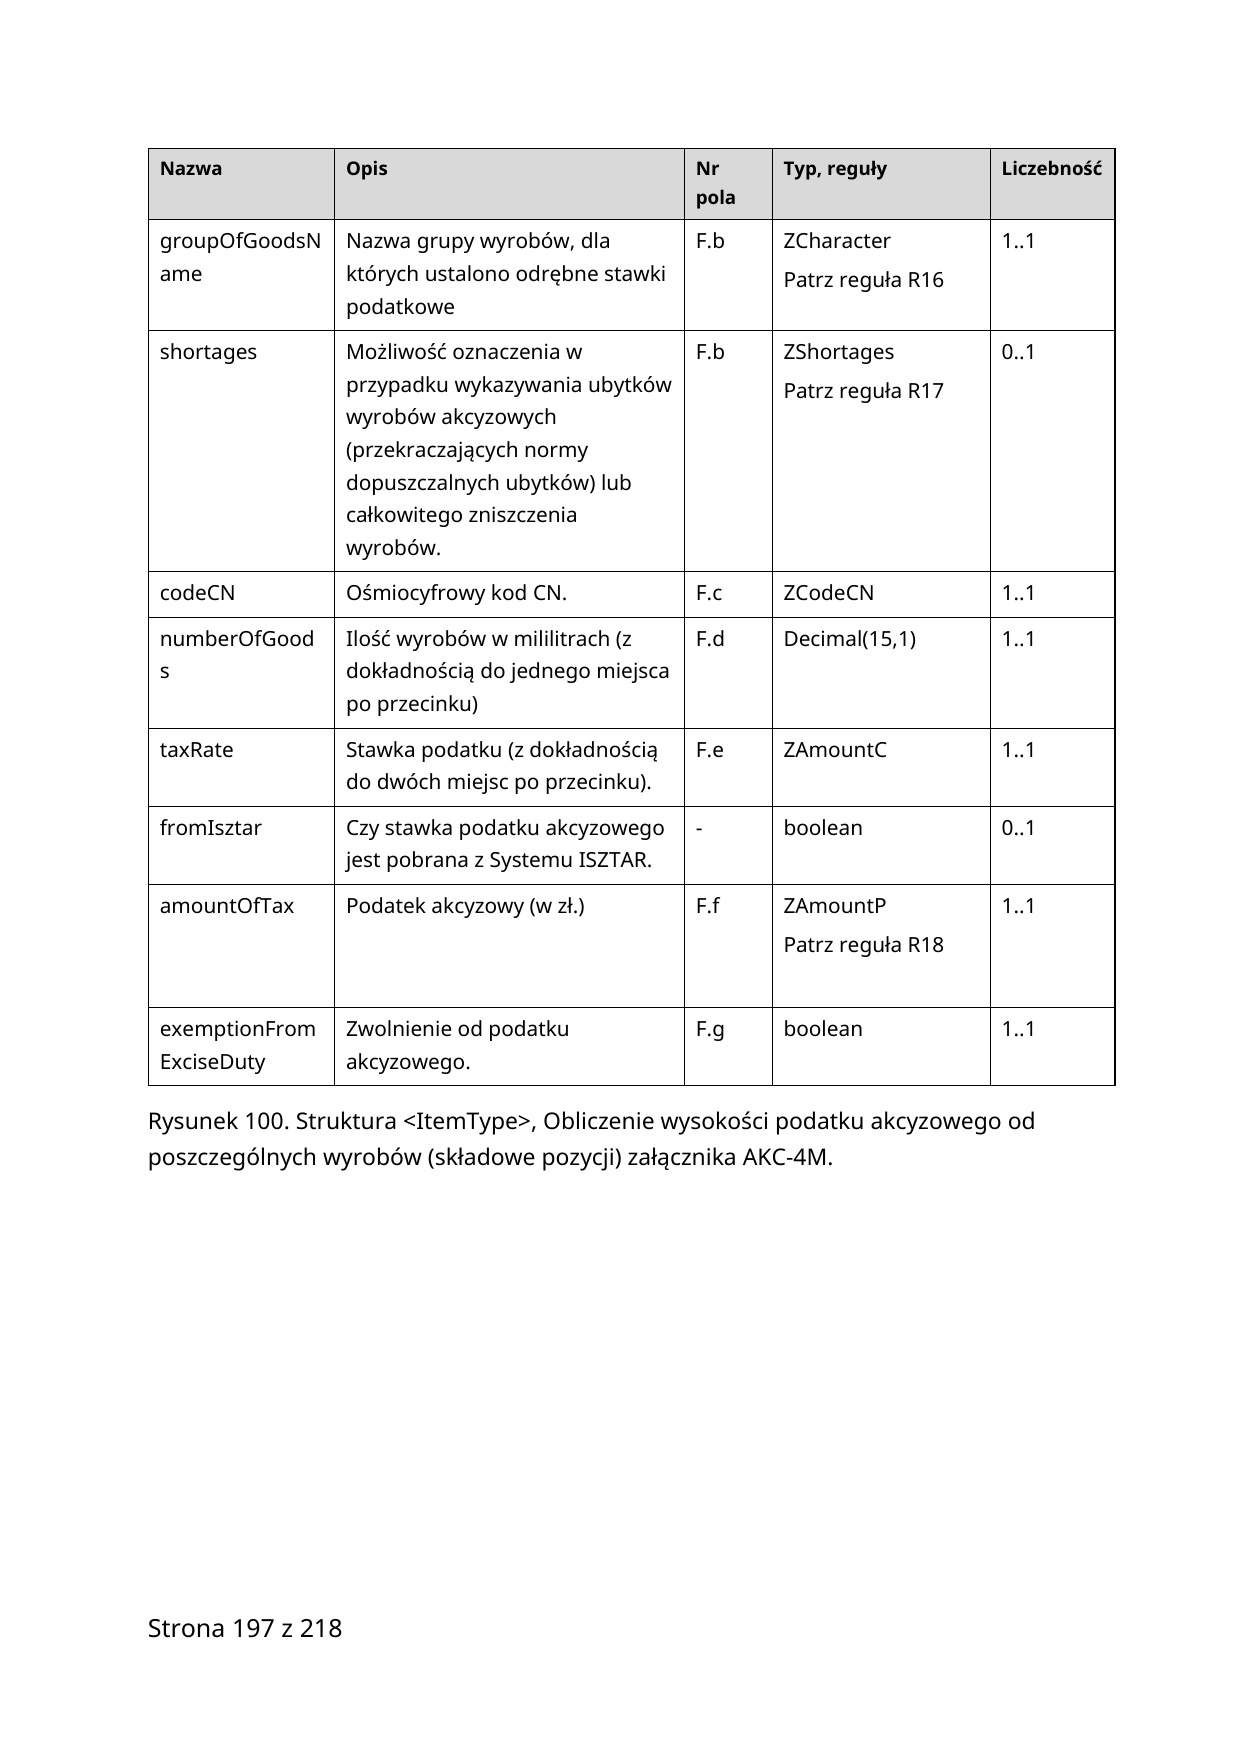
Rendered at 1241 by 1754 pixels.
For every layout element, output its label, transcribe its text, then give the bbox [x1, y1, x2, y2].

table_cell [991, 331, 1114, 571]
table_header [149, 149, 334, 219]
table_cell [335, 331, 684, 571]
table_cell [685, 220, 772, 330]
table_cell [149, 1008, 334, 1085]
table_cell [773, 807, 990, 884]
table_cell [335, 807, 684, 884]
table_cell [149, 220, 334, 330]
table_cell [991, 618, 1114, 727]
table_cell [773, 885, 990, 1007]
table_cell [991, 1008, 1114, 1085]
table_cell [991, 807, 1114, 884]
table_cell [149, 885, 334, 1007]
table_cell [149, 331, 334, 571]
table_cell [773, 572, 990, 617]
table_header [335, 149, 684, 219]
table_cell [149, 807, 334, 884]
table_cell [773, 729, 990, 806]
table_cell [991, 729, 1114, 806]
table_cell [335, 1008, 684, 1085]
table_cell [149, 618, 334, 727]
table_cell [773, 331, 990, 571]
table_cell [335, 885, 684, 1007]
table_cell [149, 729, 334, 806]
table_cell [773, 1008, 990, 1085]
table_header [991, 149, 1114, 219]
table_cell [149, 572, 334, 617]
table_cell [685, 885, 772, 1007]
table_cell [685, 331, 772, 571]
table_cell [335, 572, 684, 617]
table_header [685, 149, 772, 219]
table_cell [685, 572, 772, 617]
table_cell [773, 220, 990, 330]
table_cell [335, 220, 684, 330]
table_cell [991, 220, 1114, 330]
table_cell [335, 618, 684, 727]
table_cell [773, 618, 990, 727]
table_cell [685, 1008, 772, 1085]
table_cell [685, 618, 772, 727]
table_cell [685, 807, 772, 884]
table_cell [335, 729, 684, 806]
text Rysunek 100. Struktura <ItemType>, Obliczenie wysokości podatku akcyzowego od poszczególnych wyrobów (składowe pozycji) załącznika AKC-4M. [148, 1105, 1092, 1172]
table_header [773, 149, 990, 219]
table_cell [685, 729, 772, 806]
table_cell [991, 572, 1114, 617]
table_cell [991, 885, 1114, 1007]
